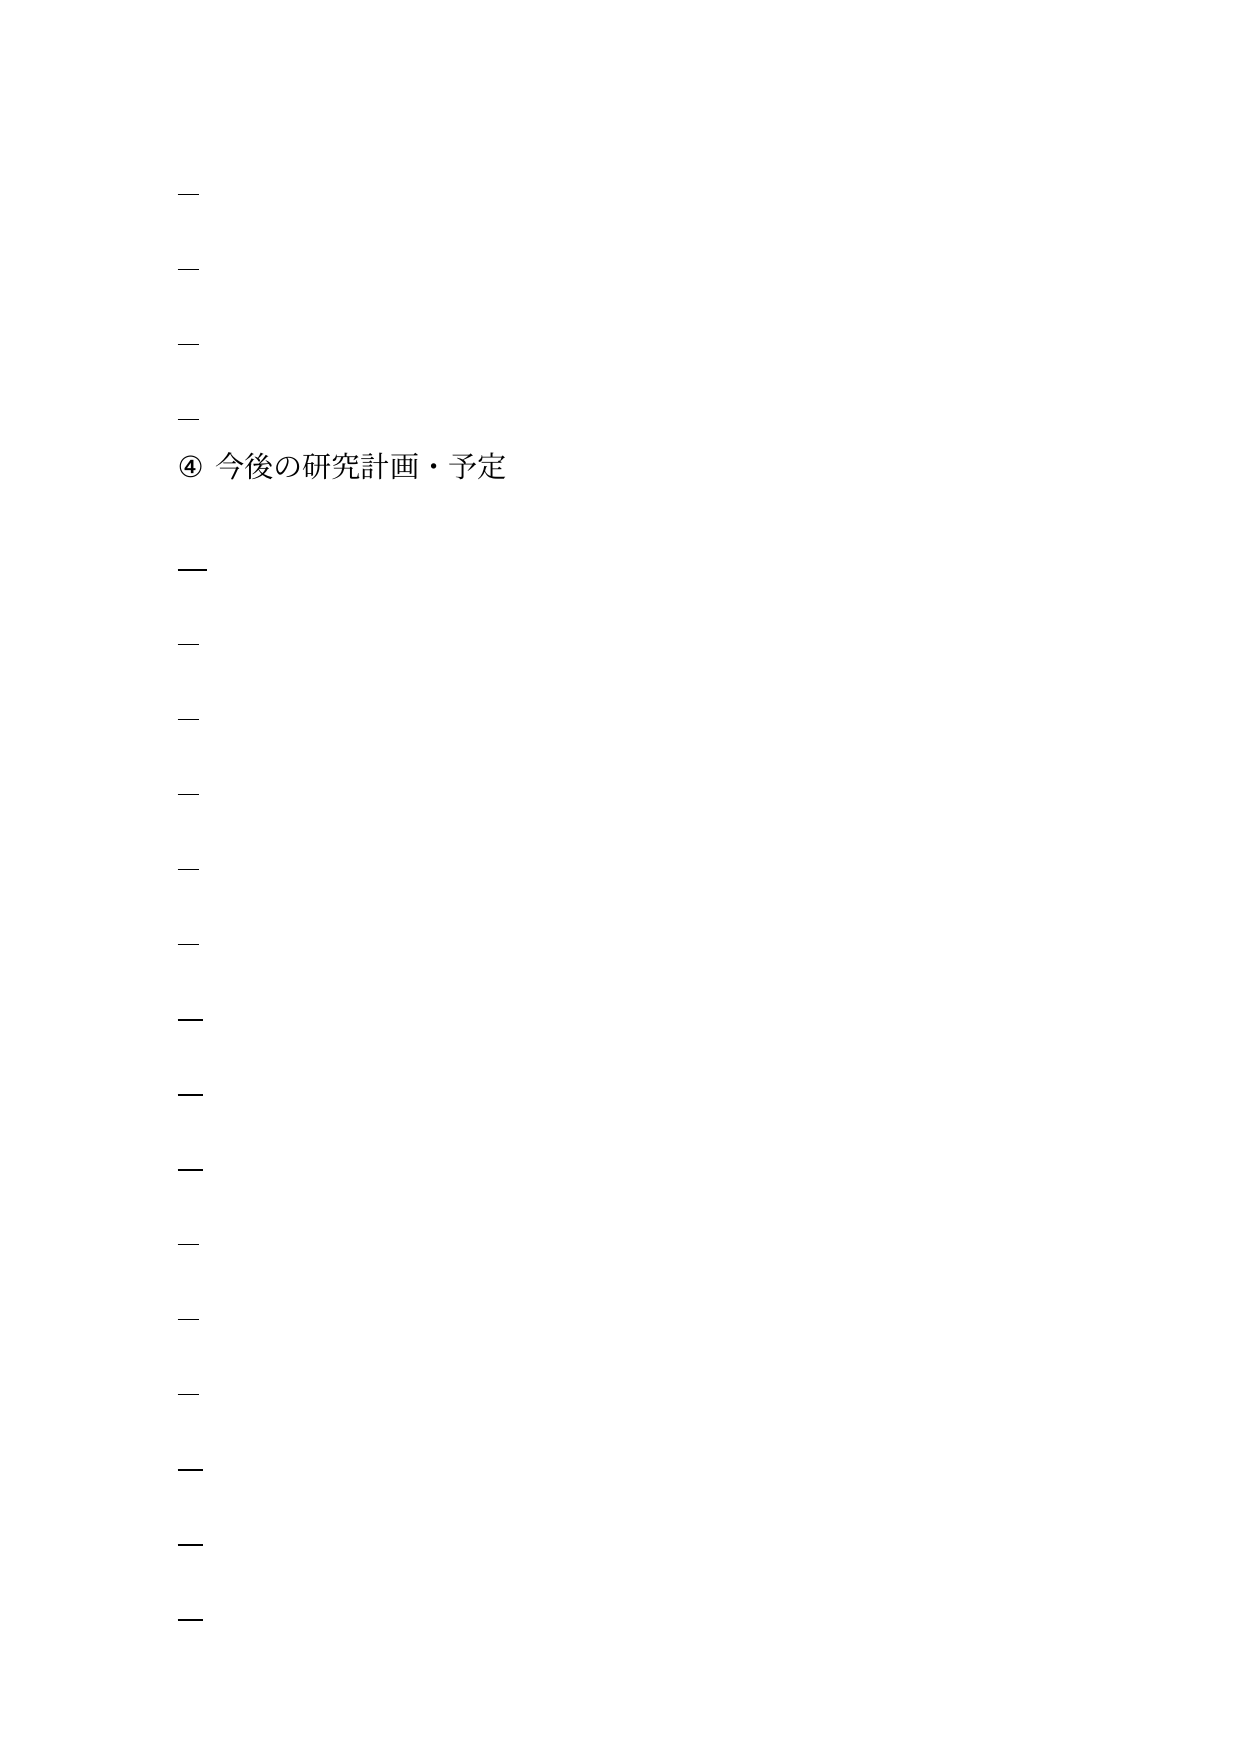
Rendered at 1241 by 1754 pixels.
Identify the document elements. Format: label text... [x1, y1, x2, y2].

list 今後の研究計画・予定 [177, 427, 1063, 502]
